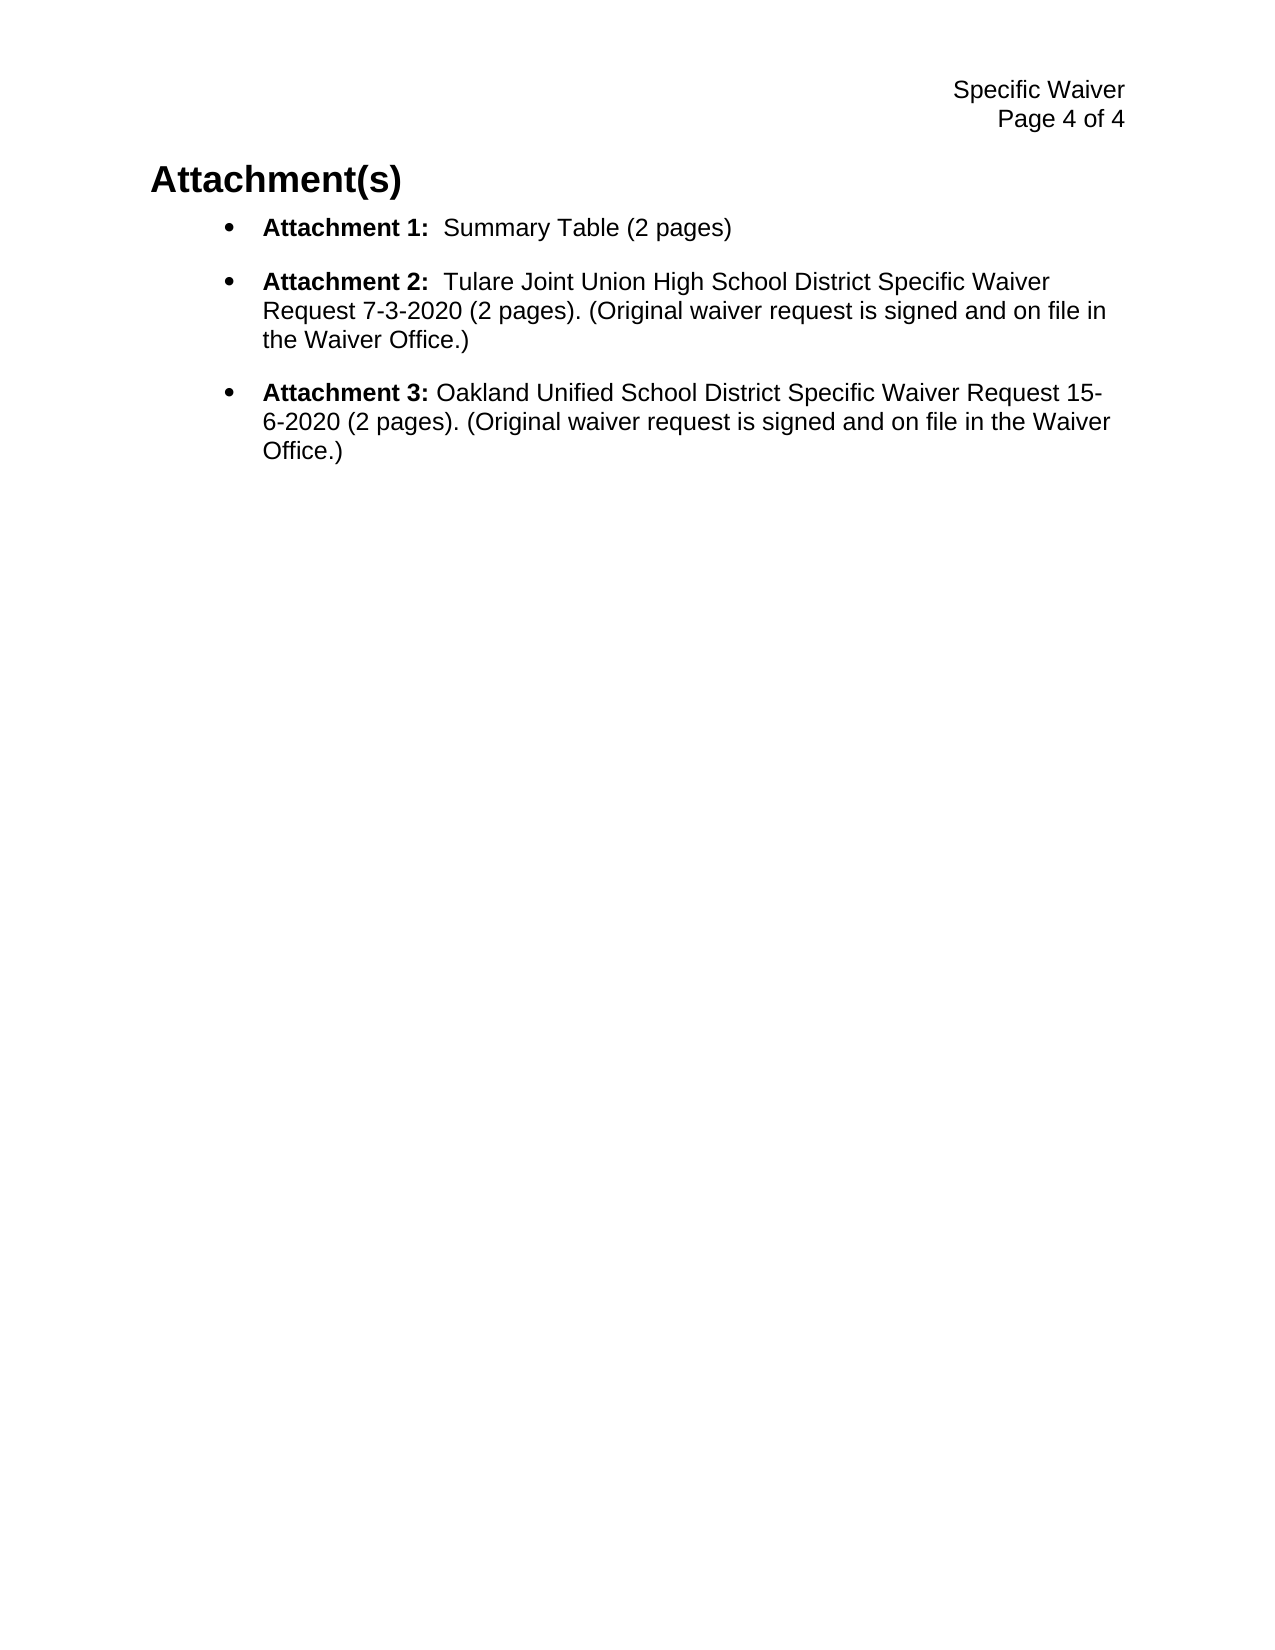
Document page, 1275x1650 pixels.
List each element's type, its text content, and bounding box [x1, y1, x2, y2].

list Attachment 3: Oakland Unified School District Specific Waiver Request 15-6-2020 (2 pages). (Original waiver request is signed and on file in the Waiver Office.) [225, 378, 1125, 465]
list Attachment 1: Summary Table (2 pages) [225, 213, 1125, 242]
subtitle Attachment(s) [150, 157, 1125, 201]
list Attachment 2: Tulare Joint Union High School District Specific Waiver Request 7-3-2020 (2 pages). (Original waiver request is signed and on file in the Waiver Office.) [225, 267, 1125, 353]
